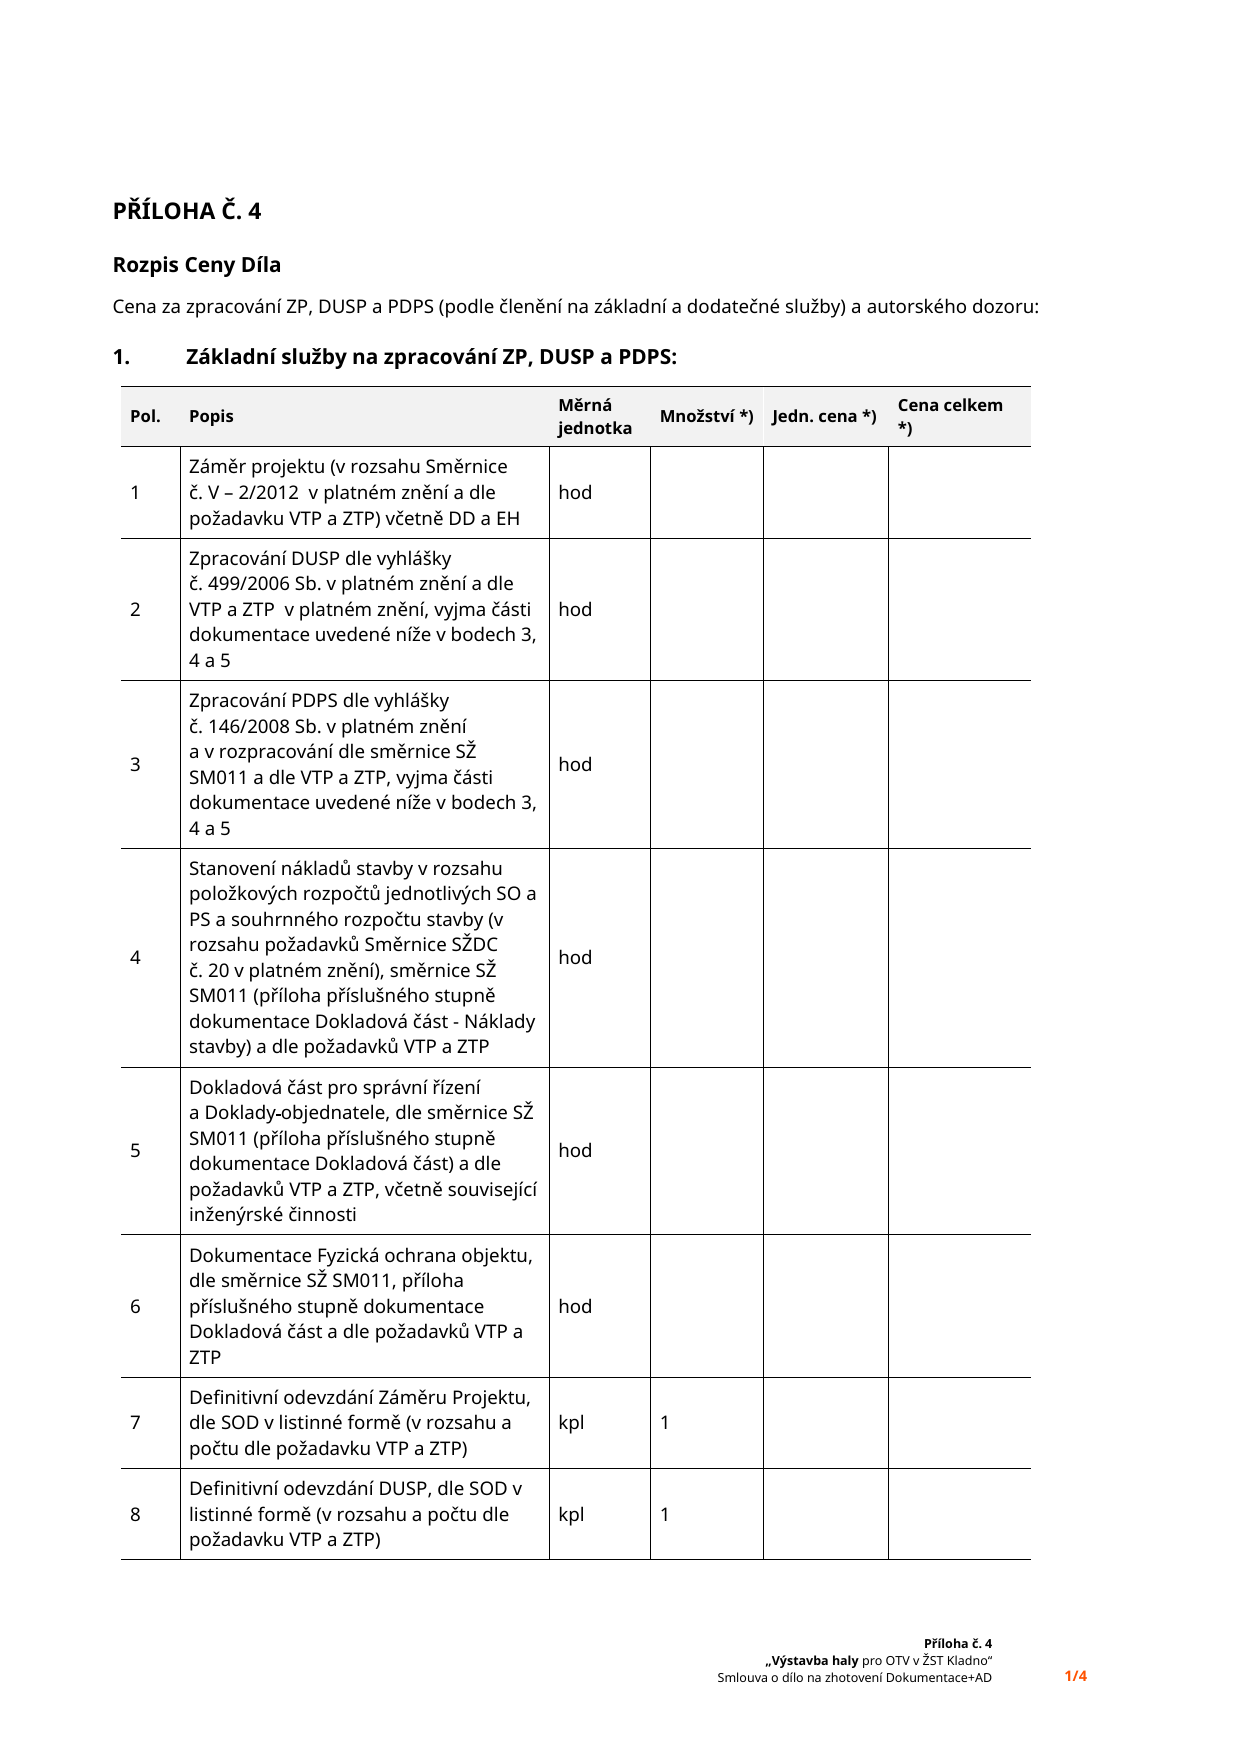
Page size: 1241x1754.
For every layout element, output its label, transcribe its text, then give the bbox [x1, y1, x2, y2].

table_cell [764, 1235, 888, 1377]
table_cell [889, 1235, 1031, 1377]
table_cell hod [550, 849, 650, 1066]
table_cell 1 [121, 447, 180, 537]
table_cell [764, 447, 888, 537]
text Cena za zpracování ZP, DUSP a PDPS (podle členění na základní a dodatečné služby) a autorského dozoru: [112, 293, 1087, 319]
table_cell hod [550, 539, 650, 680]
table_cell 2 [121, 539, 180, 680]
table_header Měrná jednotka [549, 387, 651, 446]
table_cell Zpracování DUSP dle vyhlášky č. 499/2006 Sb. v platném znění a dle VTP a ZTP v platném znění, vyjma části dokumentace uvedené níže v bodech 3, 4 a 5 [181, 539, 549, 680]
table_header Popis [180, 387, 549, 446]
table_cell hod [550, 447, 650, 537]
table_cell 1 [651, 1378, 763, 1468]
table_cell [764, 681, 888, 848]
table_cell [889, 849, 1031, 1066]
table_cell [651, 539, 763, 680]
table_cell 6 [121, 1235, 180, 1377]
table_cell Definitivní odevzdání DUSP, dle SOD v listinné formě (v rozsahu a počtu dle požadavku VTP a ZTP) [181, 1469, 549, 1559]
table_cell 3 [121, 681, 180, 848]
table_cell hod [550, 1068, 650, 1234]
table_cell kpl [550, 1378, 650, 1468]
text 1. Základní služby na zpracování ZP, DUSP a PDPS: [112, 342, 1087, 371]
table_cell Záměr projektu (v rozsahu Směrnice č. V – 2/2012 v platném znění a dle požadavku VTP a ZTP) včetně DD a EH [181, 447, 549, 537]
table_cell 8 [121, 1469, 180, 1559]
table_cell 7 [121, 1378, 180, 1468]
table_cell [651, 447, 763, 537]
table_cell kpl [550, 1469, 650, 1559]
table_cell [651, 1068, 763, 1234]
table_cell Zpracování PDPS dle vyhlášky č. 146/2008 Sb. v platném znění a v rozpracování dle směrnice SŽ SM011 a dle VTP a ZTP, vyjma části dokumentace uvedené níže v bodech 3, 4 a 5 [181, 681, 549, 848]
table_cell [889, 1068, 1031, 1234]
table_cell [764, 539, 888, 680]
table_header Cena celkem *) [889, 387, 1031, 446]
table_header Pol. [121, 387, 180, 446]
table_cell Stanovení nákladů stavby v rozsahu položkových rozpočtů jednotlivých SO a PS a souhrnného rozpočtu stavby (v rozsahu požadavků Směrnice SŽDC č. 20 v platném znění), směrnice SŽ SM011 (příloha příslušného stupně dokumentace Dokladová část - Náklady stavby) a dle požadavků VTP a ZTP [181, 849, 549, 1066]
table_cell [651, 681, 763, 848]
table_cell [889, 447, 1031, 537]
table_cell Dokumentace Fyzická ochrana objektu, dle směrnice SŽ SM011, příloha příslušného stupně dokumentace Dokladová část a dle požadavků VTP a ZTP [181, 1235, 549, 1377]
table_cell hod [550, 681, 650, 848]
text Rozpis Ceny Díla [112, 250, 1087, 278]
table_cell [764, 1068, 888, 1234]
table_cell [651, 1235, 763, 1377]
table_cell [764, 1378, 888, 1468]
table_cell 5 [121, 1068, 180, 1234]
table_cell [889, 681, 1031, 848]
table_cell Dokladová část pro správní řízení a Doklady objednatele, dle směrnice SŽ SM011 (příloha příslušného stupně dokumentace Dokladová část) a dle požadavků VTP a ZTP, včetně související inženýrské činnosti [181, 1068, 549, 1234]
table_cell [889, 539, 1031, 680]
table_cell 4 [121, 849, 180, 1066]
table_cell Definitivní odevzdání Záměru Projektu, dle SOD v listinné formě (v rozsahu a počtu dle požadavku VTP a ZTP) [181, 1378, 549, 1468]
table_cell [764, 849, 888, 1066]
table_header Jedn. cena *) [764, 387, 889, 446]
table_header Množství *) [651, 387, 763, 446]
text Příloha č. 4 [112, 194, 1087, 226]
table_cell [764, 1469, 888, 1559]
table_cell [889, 1378, 1031, 1468]
table_cell hod [550, 1235, 650, 1377]
table_cell 1 [651, 1469, 763, 1559]
table_cell [651, 849, 763, 1066]
table_cell [889, 1469, 1031, 1559]
